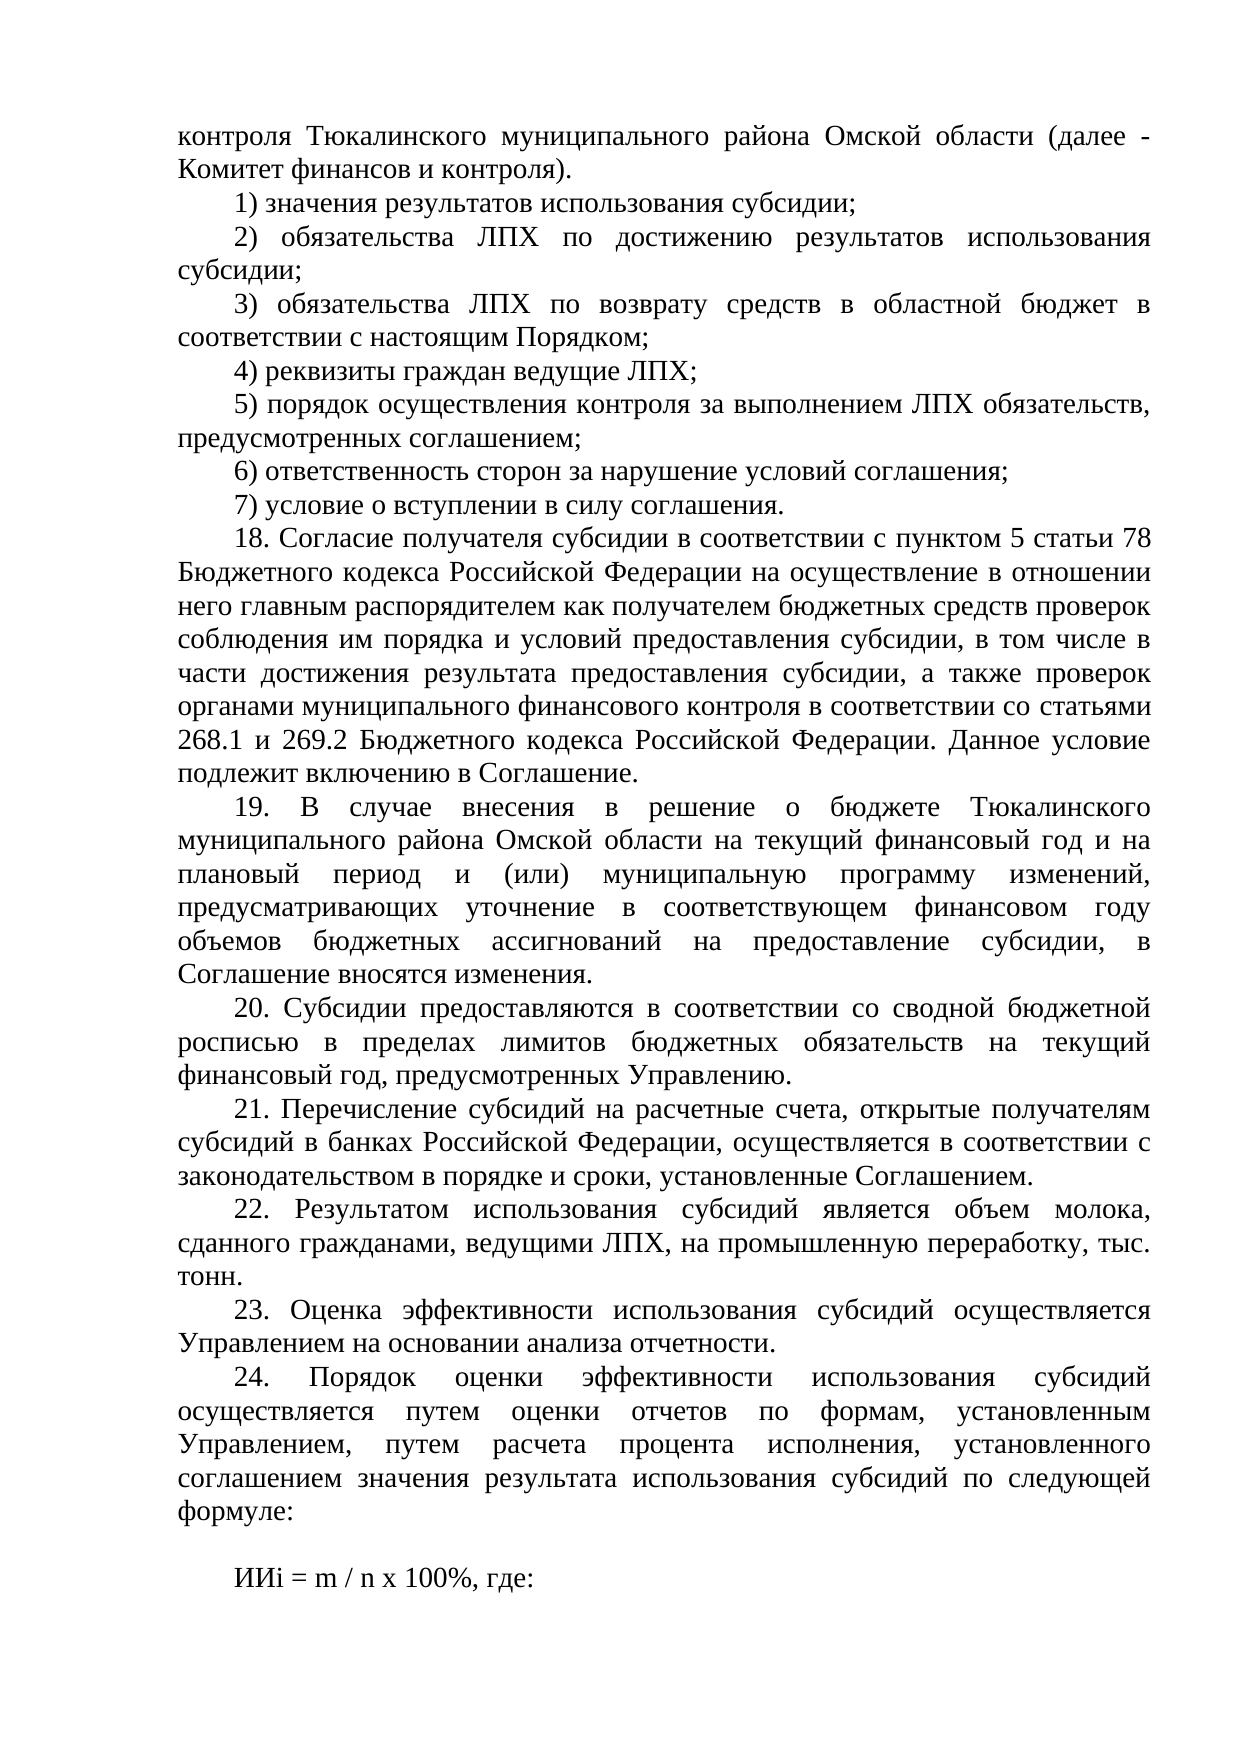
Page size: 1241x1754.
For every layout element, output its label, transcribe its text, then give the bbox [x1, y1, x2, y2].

text 4) реквизиты граждан ведущие ЛПХ; [177, 353, 1152, 386]
text 23. Оценка эффективности использования субсидий осуществляется Управлением на основании анализа отчетности. [177, 1292, 1152, 1359]
text 19. В случае внесения в решение о бюджете Тюкалинского муниципального района Омской области на текущий финансовый год и на плановый период и (или) муниципальную программу изменений, предусматривающих уточнение в соответствующем финансовом году объемов бюджетных ассигнований на предоставление субсидии, в Соглашение вносятся изменения. [177, 789, 1152, 990]
text ИИi = m / n x 100%, где: [177, 1560, 1152, 1594]
text 7) условие о вступлении в силу соглашения. [177, 487, 1152, 521]
text 24. Порядок оценки эффективности использования субсидий осуществляется путем оценки отчетов по формам, установленным Управлением, путем расчета процента исполнения, установленного соглашением значения результата использования субсидий по следующей формуле: [177, 1359, 1152, 1527]
text 3) обязательства ЛПХ по возврату средств в областной бюджет в соответствии с настоящим Порядком; [177, 286, 1152, 353]
text 6) ответственность сторон за нарушение условий соглашения; [177, 453, 1152, 487]
text 2) обязательства ЛПХ по достижению результатов использования субсидии; [177, 219, 1152, 286]
text 1) значения результатов использования субсидии; [177, 185, 1152, 219]
text 18. Согласие получателя субсидии в соответствии с пунктом 5 статьи 78 Бюджетного кодекса Российской Федерации на осуществление в отношении него главным распорядителем как получателем бюджетных средств проверок соблюдения им порядка и условий предоставления субсидии, в том числе в части достижения результата предоставления субсидии, а также проверок органами муниципального финансового контроля в соответствии со статьями 268.1 и 269.2 Бюджетного кодекса Российской Федерации. Данное условие подлежит включению в Соглашение. [177, 521, 1152, 789]
text 21. Перечисление субсидий на расчетные счета, открытые получателям субсидий в банках Российской Федерации, осуществляется в соответствии с законодательством в порядке и сроки, установленные Соглашением. [177, 1091, 1152, 1191]
text 22. Результатом использования субсидий является объем молока, сданного гражданами, ведущими ЛПХ, на промышленную переработку, тыс. тонн. [177, 1191, 1152, 1292]
text 5) порядок осуществления контроля за выполнением ЛПХ обязательств, предусмотренных соглашением; [177, 386, 1152, 453]
text 20. Субсидии предоставляются в соответствии со сводной бюджетной росписью в пределах лимитов бюджетных обязательств на текущий финансовый год, предусмотренных Управлению. [177, 990, 1152, 1091]
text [177, 118, 1152, 185]
